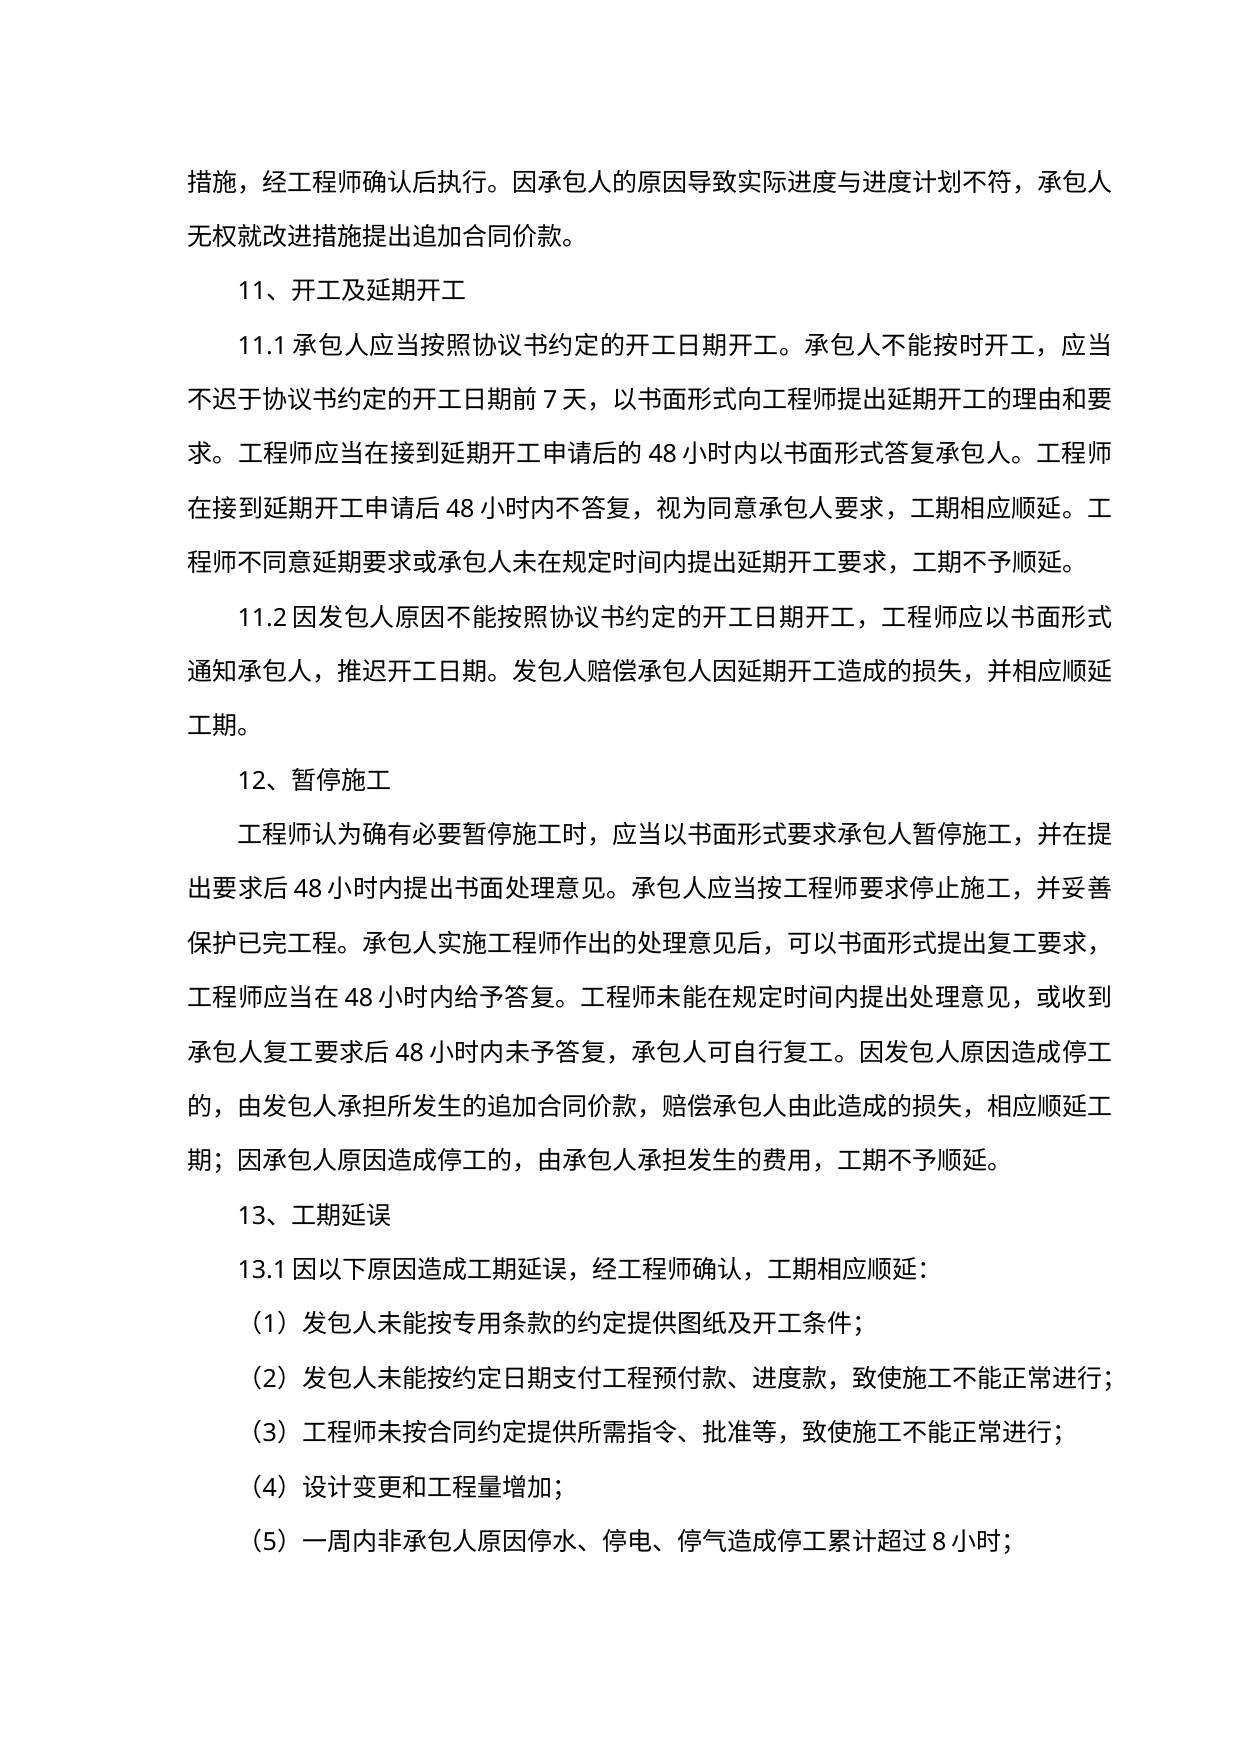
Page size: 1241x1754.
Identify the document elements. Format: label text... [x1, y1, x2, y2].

text 13.1因以下原因造成工期延误，经工程师确认，工期相应顺延： [187, 1249, 1112, 1286]
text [187, 162, 1112, 253]
text 12、暂停施工 [187, 760, 1112, 796]
text （4）设计变更和工程量增加； [187, 1467, 1112, 1503]
text 11.1承包人应当按照协议书约定的开工日期开工。承包人不能按时开工，应当不迟于协议书约定的开工日期前7天，以书面形式向工程师提出延期开工的理由和要求。工程师应当在接到延期开工申请后的48小时内以书面形式答复承包人。工程师在接到延期开工申请后48小时内不答复，视为同意承包人要求，工期相应顺延。工程师不同意延期要求或承包人未在规定时间内提出延期开工要求，工期不予顺延。 [187, 325, 1112, 579]
text （2）发包人未能按约定日期支付工程预付款、进度款，致使施工不能正常进行； [187, 1358, 1112, 1394]
text （1）发包人未能按专用条款的约定提供图纸及开工条件； [187, 1304, 1112, 1340]
text （3）工程师未按合同约定提供所需指令、批准等，致使施工不能正常进行； [187, 1413, 1112, 1449]
text 11、开工及延期开工 [187, 271, 1112, 307]
text 11.2因发包人原因不能按照协议书约定的开工日期开工，工程师应以书面形式通知承包人，推迟开工日期。发包人赔偿承包人因延期开工造成的损失，并相应顺延工期。 [187, 597, 1112, 742]
text 工程师认为确有必要暂停施工时，应当以书面形式要求承包人暂停施工，并在提出要求后48小时内提出书面处理意见。承包人应当按工程师要求停止施工，并妥善保护已完工程。承包人实施工程师作出的处理意见后，可以书面形式提出复工要求，工程师应当在48小时内给予答复。工程师未能在规定时间内提出处理意见，或收到承包人复工要求后48小时内未予答复，承包人可自行复工。因发包人原因造成停工的，由发包人承担所发生的追加合同价款，赔偿承包人由此造成的损失，相应顺延工期；因承包人原因造成停工的，由承包人承担发生的费用，工期不予顺延。 [187, 814, 1112, 1177]
text 13、工期延误 [187, 1195, 1112, 1231]
text （5）一周内非承包人原因停水、停电、停气造成停工累计超过8小时； [187, 1521, 1112, 1558]
